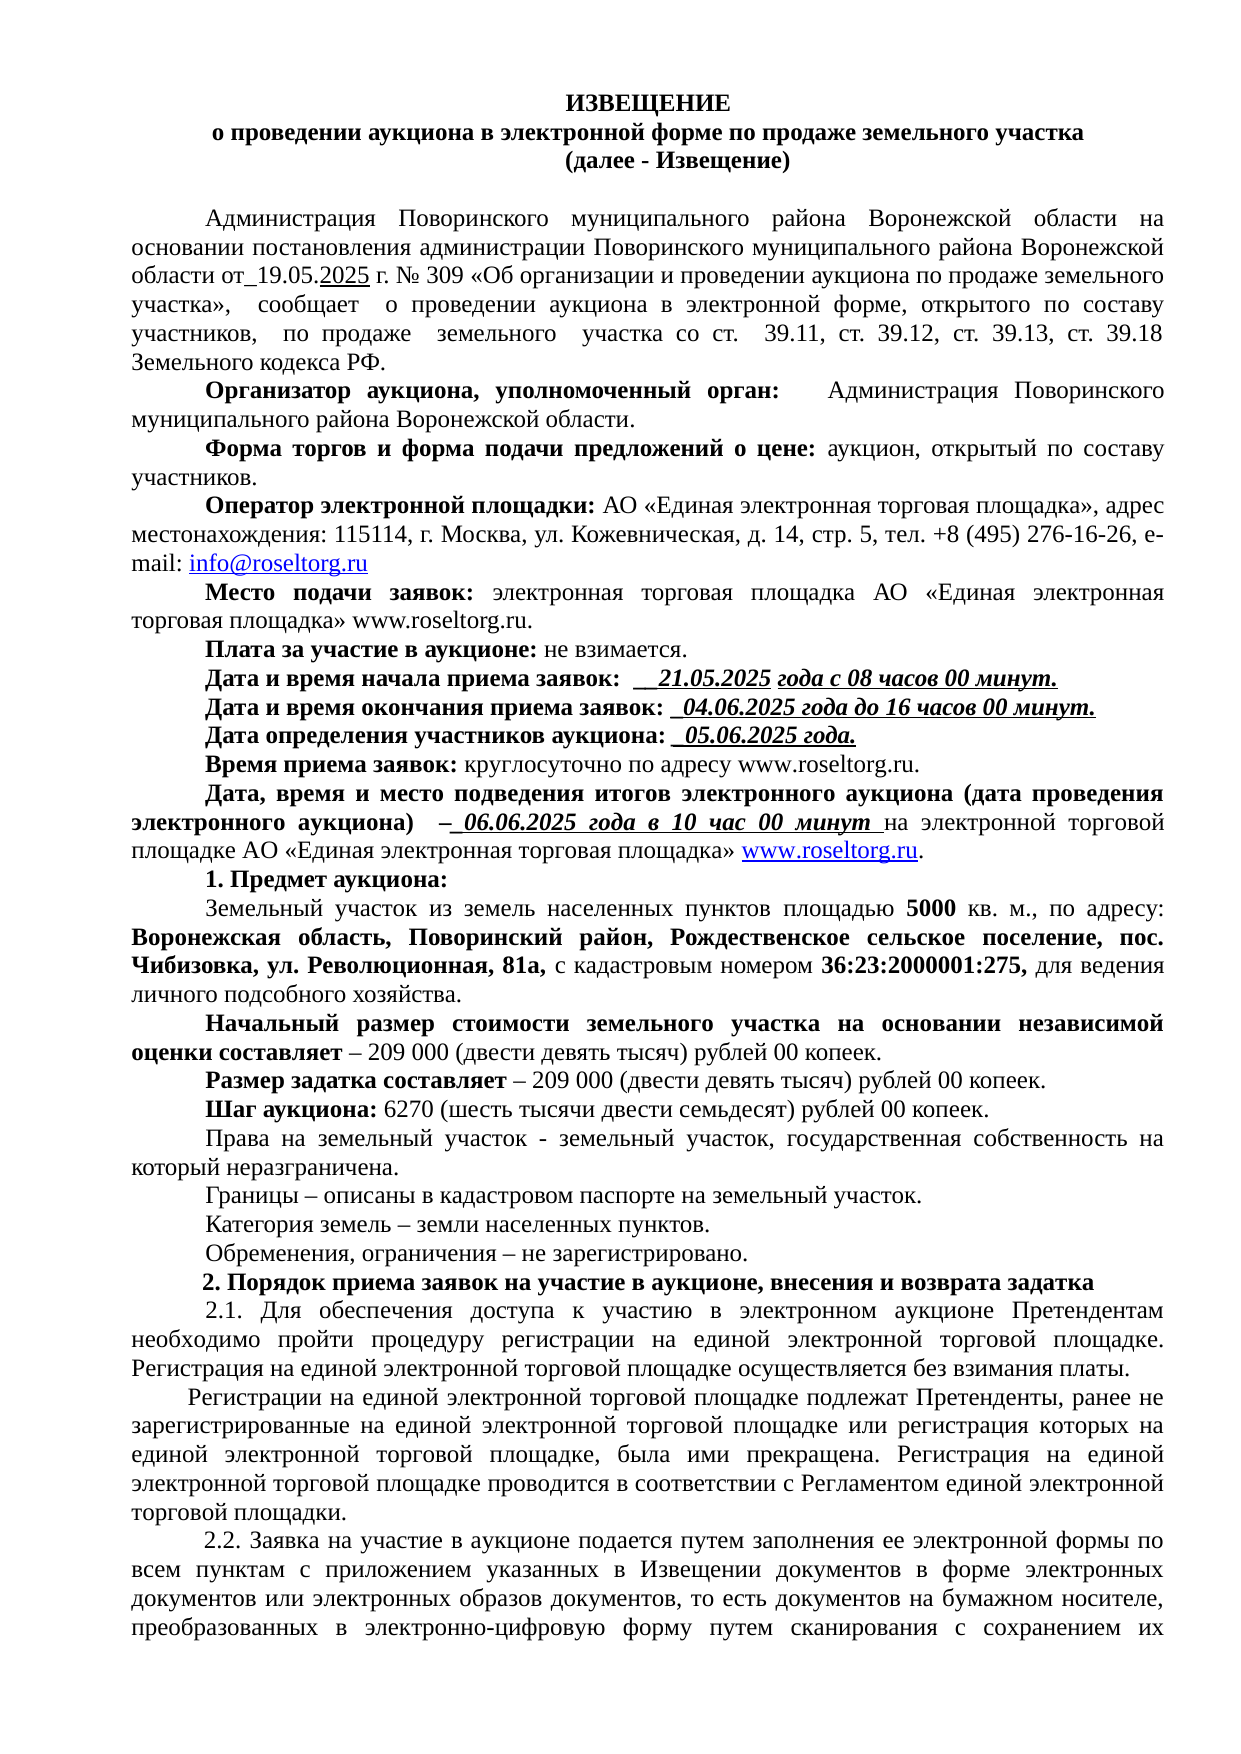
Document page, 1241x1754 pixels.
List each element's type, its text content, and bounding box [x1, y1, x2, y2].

text 1. Предмет аукциона: [131, 864, 1165, 893]
text Границы – описаны в кадастровом паспорте на земельный участок. [131, 1180, 1165, 1209]
subtitle ИЗВЕЩЕНИЕ [131, 88, 1165, 117]
text 2. Порядок приема заявок на участие в аукционе, внесения и возврата задатка [131, 1267, 1165, 1295]
text Дата определения участников аукциона: _05.06.2025 года. [131, 720, 1165, 749]
text Оператор электронной площадки: АО «Единая электронная торговая площадка», адрес местонахождения: 115114, г. Москва, ул. Кожевническая, д. 14, стр. 5, тел. +8 (495) 276-16-26, e-mail: info@roseltorg.ru [131, 490, 1165, 577]
text Размер задатка составляет – 209 000 (двести девять тысяч) рублей 00 копеек. [131, 1065, 1165, 1094]
text Права на земельный участок - земельный участок, государственная собственность на который неразграничена. [131, 1123, 1165, 1180]
text Обременения, ограничения – не зарегистрировано. [131, 1238, 1165, 1267]
text (далее - Извещение) [131, 145, 1165, 174]
text Дата и время окончания приема заявок: _04.06.2025 года до 16 часов 00 минут. [131, 692, 1165, 720]
text Регистрации на единой электронной торговой площадке подлежат Претенденты, ранее не зарегистрированные на единой электронной торговой площадке или регистрация которых на единой электронной торговой площадке, была ими прекращена. Регистрация на единой электронной торговой площадке проводится в соответствии с Регламентом единой электронной торговой площадки. [131, 1382, 1165, 1525]
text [131, 1525, 1165, 1640]
text Шаг аукциона: 6270 (шесть тысячи двести семьдесят) рублей 00 копеек. [205, 1094, 1165, 1123]
text Дата и время начала приема заявок: __21.05.2025 года с 08 часов 00 минут. [131, 663, 1165, 692]
text Место подачи заявок: электронная торговая площадка АО «Единая электронная торговая площадка» www.roseltorg.ru. [131, 577, 1165, 634]
text Категория земель – земли населенных пунктов. [131, 1209, 1165, 1238]
text 2.1. Для обеспечения доступа к участию в электронном аукционе Претендентам необходимо пройти процедуру регистрации на единой электронной торговой площадке. Регистрация на единой электронной торговой площадке осуществляется без взимания платы. [131, 1295, 1165, 1382]
text Форма торгов и форма подачи предложений о цене: аукцион, открытый по составу участников. [131, 433, 1165, 490]
text Время приема заявок: круглосуточно по адресу www.roseltorg.ru. [131, 749, 1165, 778]
text Администрация Поворинского муниципального района Воронежской области на основании постановления администрации Поворинского муниципального района Воронежской области от_19.05.2025 г. № 309 «Об организации и проведении аукциона по продаже земельного участка», сообщает о проведении аукциона в электронной форме, открытого по составу участников, по продаже земельного участка со ст. 39.11, ст. 39.12, ст. 39.13, ст. 39.18 Земельного кодекса РФ. [131, 203, 1165, 375]
text о проведении аукциона в электронной форме по продаже земельного участка [131, 117, 1165, 145]
text Земельный участок из земель населенных пунктов площадью 5000 кв. м., по адресу: Воронежская область, Поворинский район, Рождественское сельское поселение, пос. Чибизовка, ул. Революционная, 81а, с кадастровым номером 36:23:2000001:275, для ведения личного подсобного хозяйства. [131, 893, 1165, 1008]
text Начальный размер стоимости земельного участка на основании независимой оценки составляет – 209 000 (двести девять тысяч) рублей 00 копеек. [131, 1008, 1165, 1065]
text Дата, время и место подведения итогов электронного аукциона (дата проведения электронного аукциона) –_06.06.2025 года в 10 час 00 минут на электронной торговой площадке АО «Единая электронная торговая площадка» www.roseltorg.ru. [131, 778, 1165, 864]
text Организатор аукциона, уполномоченный орган: Администрация Поворинского муниципального района Воронежской области. [131, 375, 1165, 433]
text Плата за участие в аукционе: не взимается. [131, 634, 1165, 663]
